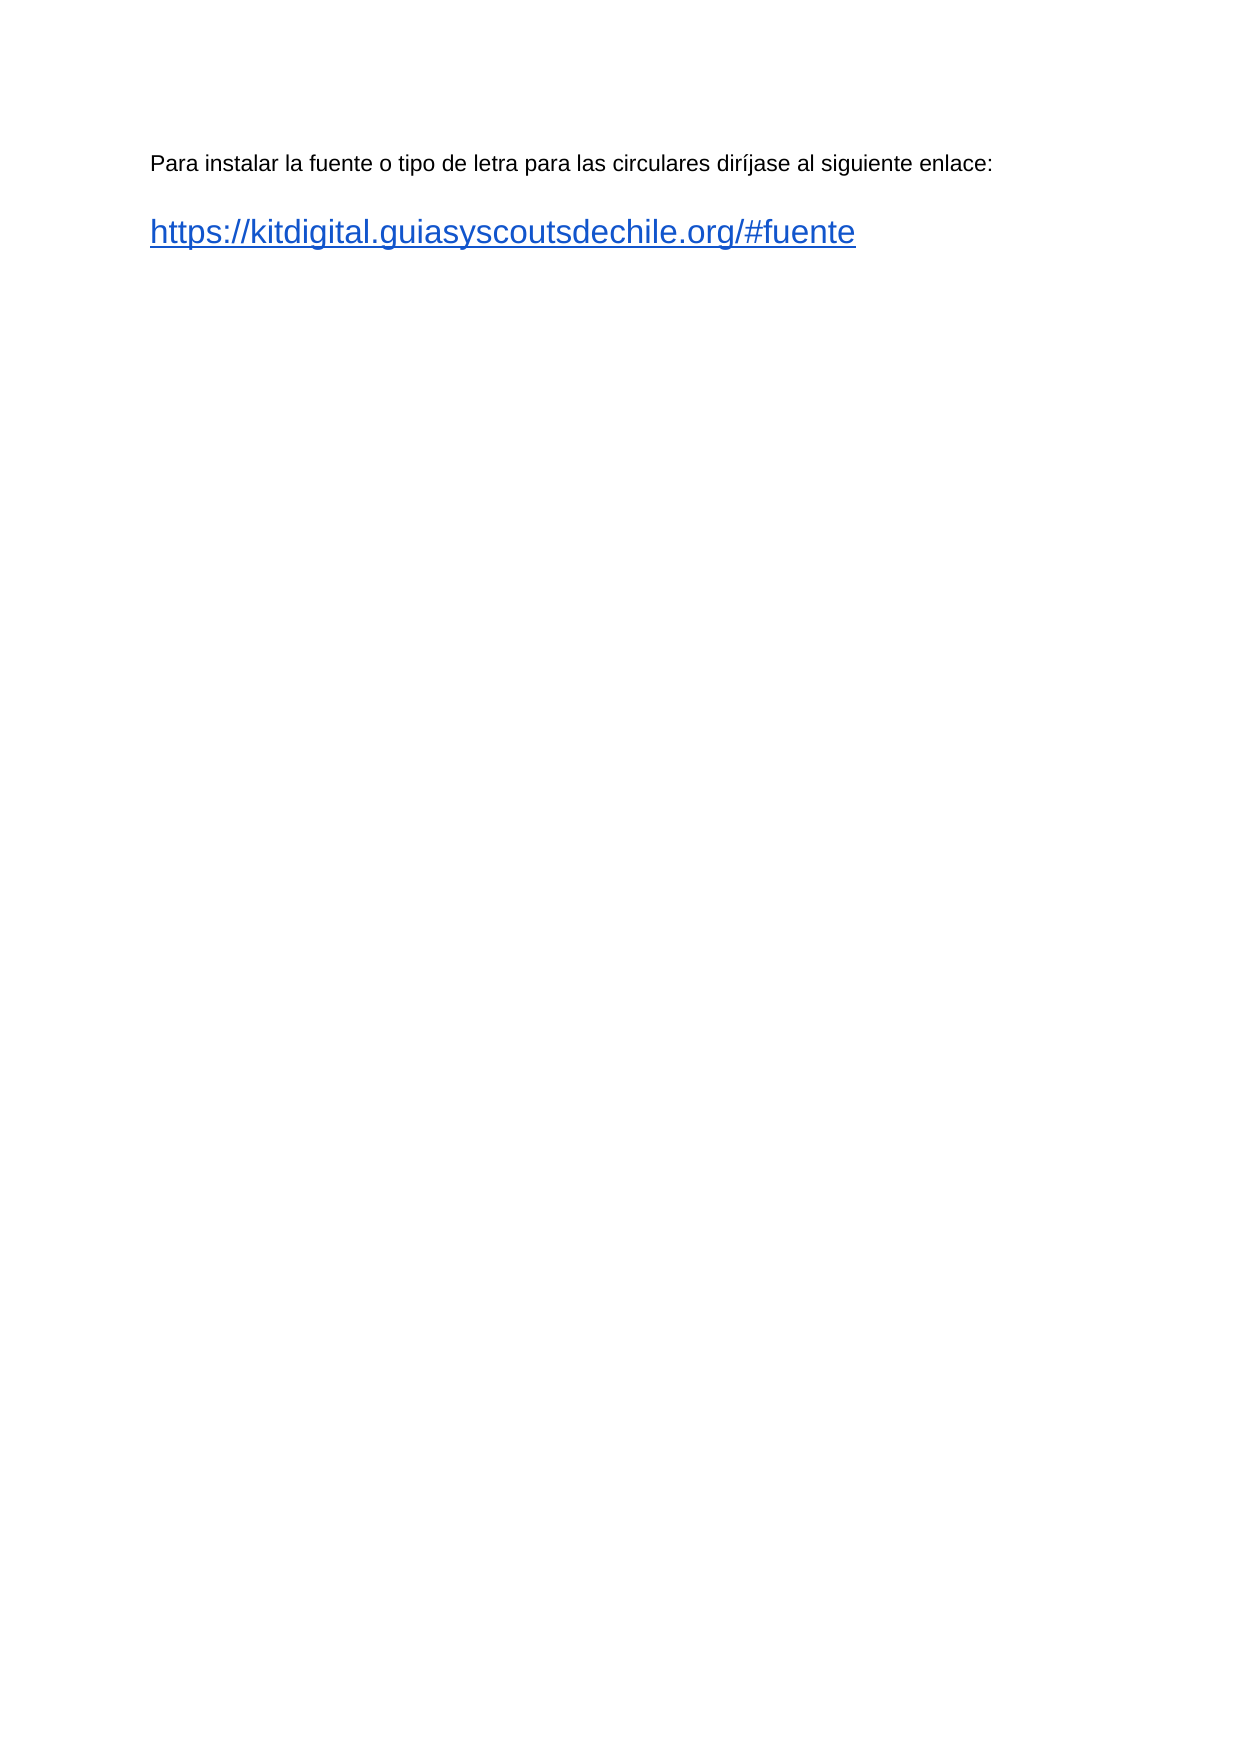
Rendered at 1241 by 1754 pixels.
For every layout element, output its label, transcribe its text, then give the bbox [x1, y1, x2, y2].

text Para instalar la fuente o tipo de letra para las circulares diríjase al siguiente enlace: [150, 150, 1090, 176]
text https://kitdigital.guiasyscoutsdechile.org/#fuente [150, 180, 1090, 251]
